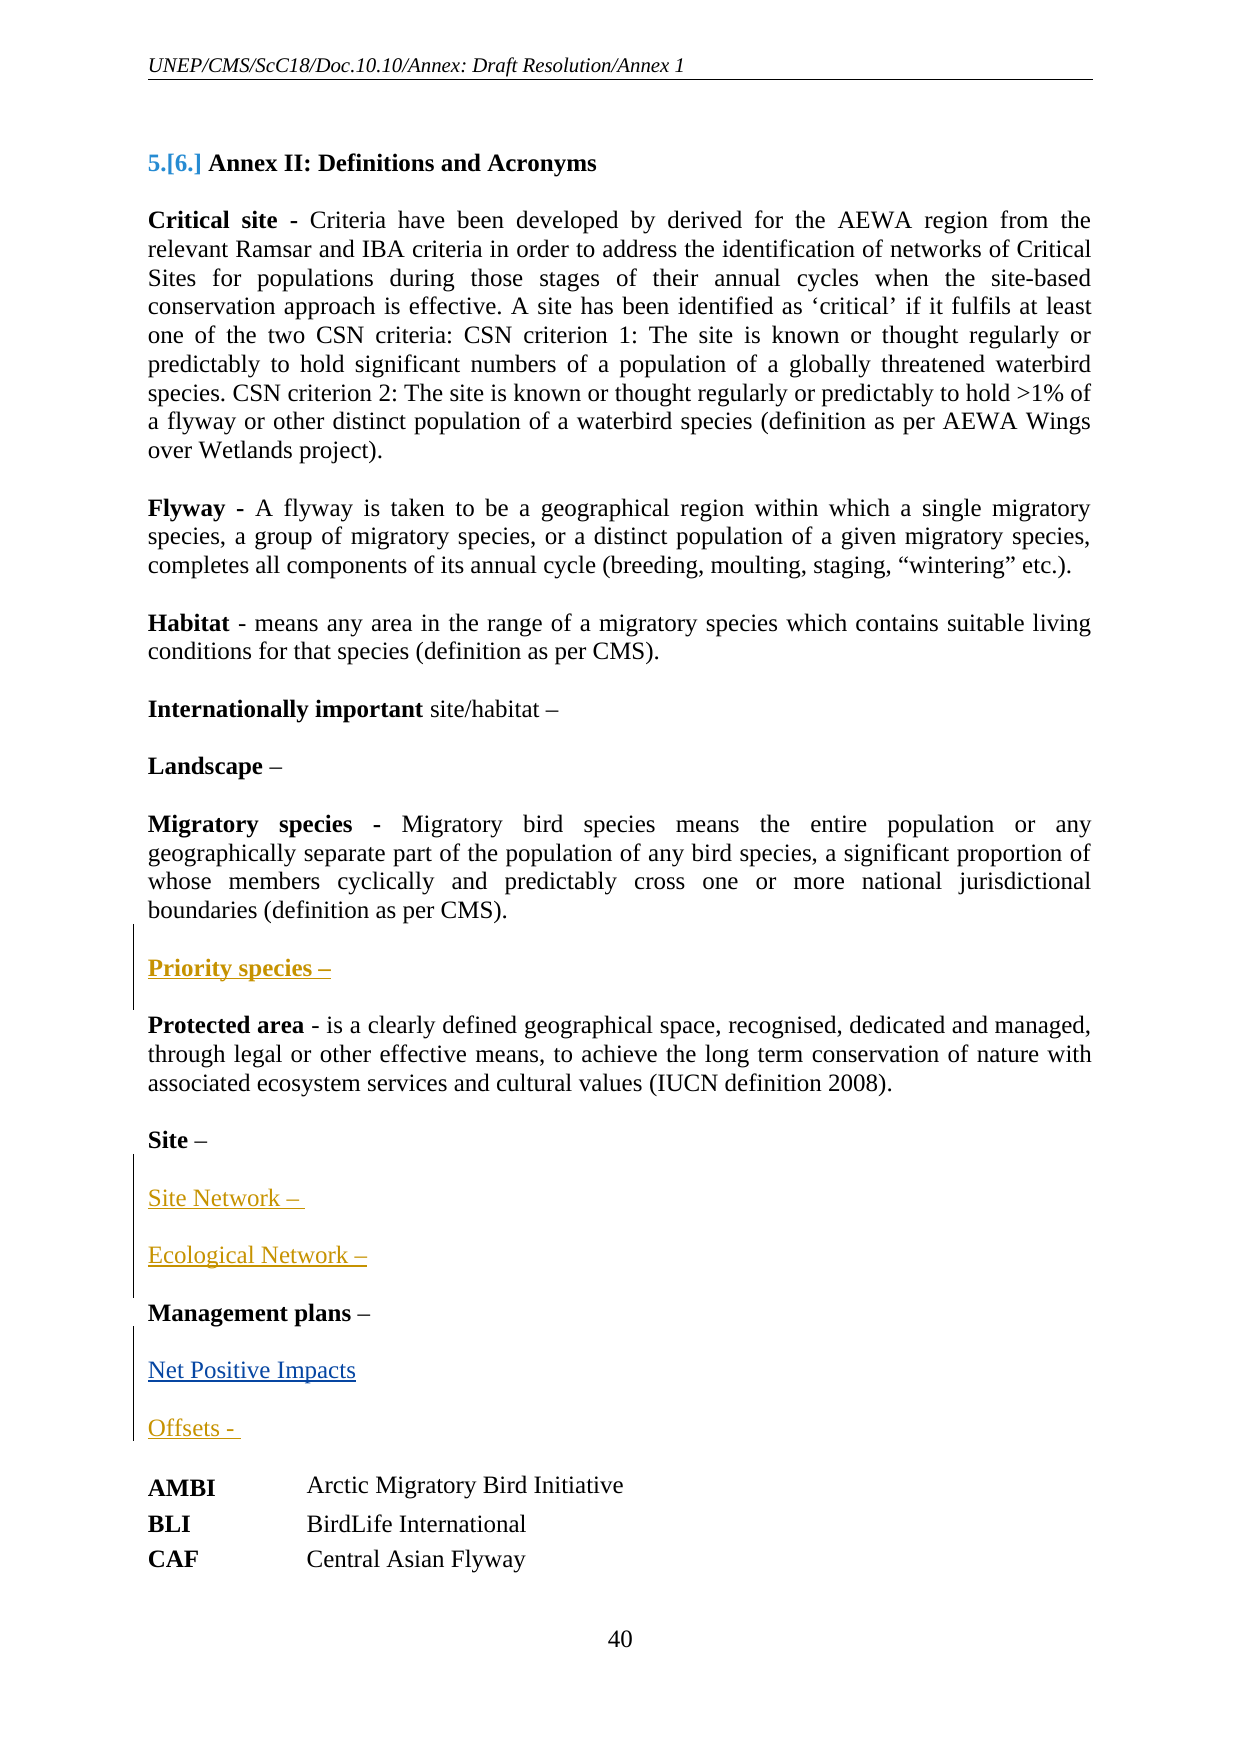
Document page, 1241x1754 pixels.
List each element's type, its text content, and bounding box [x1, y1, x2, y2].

text Flyway - A flyway is taken to be a geographical region within which a single migratory species, a group of migratory species, or a distinct population of a given migratory species, completes all components of its annual cycle (breeding, moulting, staging, “wintering” etc.). [148, 493, 1092, 579]
text Migratory species - Migratory bird species means the entire population or any geographically separate part of the population of any bird species, a significant proportion of whose members cyclically and predictably cross one or more national jurisdictional boundaries (definition as per CMS). [148, 809, 1092, 924]
text Management plans – [148, 1298, 1092, 1326]
text Protected area - is a clearly defined geographical space, recognised, dedicated and managed, through legal or other effective means, to achieve the long term conservation of nature with associated ecosystem services and cultural values (IUCN definition 2008). [148, 1010, 1092, 1096]
text Habitat - means any area in the range of a migratory species which contains suitable living conditions for that species (definition as per CMS). [148, 608, 1092, 665]
text Landscape – [148, 751, 1092, 780]
text Site – [148, 1125, 1092, 1154]
table_header AMBI [136, 1470, 295, 1506]
table_header Arctic Migratory Bird Initiative [295, 1470, 1104, 1506]
table_cell BirdLife International [295, 1506, 1104, 1541]
table_cell Central Asian Flyway [295, 1541, 1104, 1576]
text Internationally important site/habitat – [148, 694, 1092, 723]
text Critical site - Criteria have been developed by derived for the AEWA region from the relevant Ramsar and IBA criteria in order to address the identification of networks of Critical Sites for populations during those stages of their annual cycles when the site-based conservation approach is effective. A site has been identified as ‘critical’ if it fulfils at least one of the two CSN criteria: CSN criterion 1: The site is known or thought regularly or predictably to hold significant numbers of a population of a globally threatened waterbird species. CSN criterion 2: The site is known or thought regularly or predictably to hold >1% of a flyway or other distinct population of a waterbird species (definition as per AEWA Wings over Wetlands project). [148, 205, 1092, 464]
table_cell CAF [136, 1541, 295, 1576]
table_cell BLI [136, 1506, 295, 1541]
list Annex II: Definitions and Acronyms [148, 148, 1092, 176]
